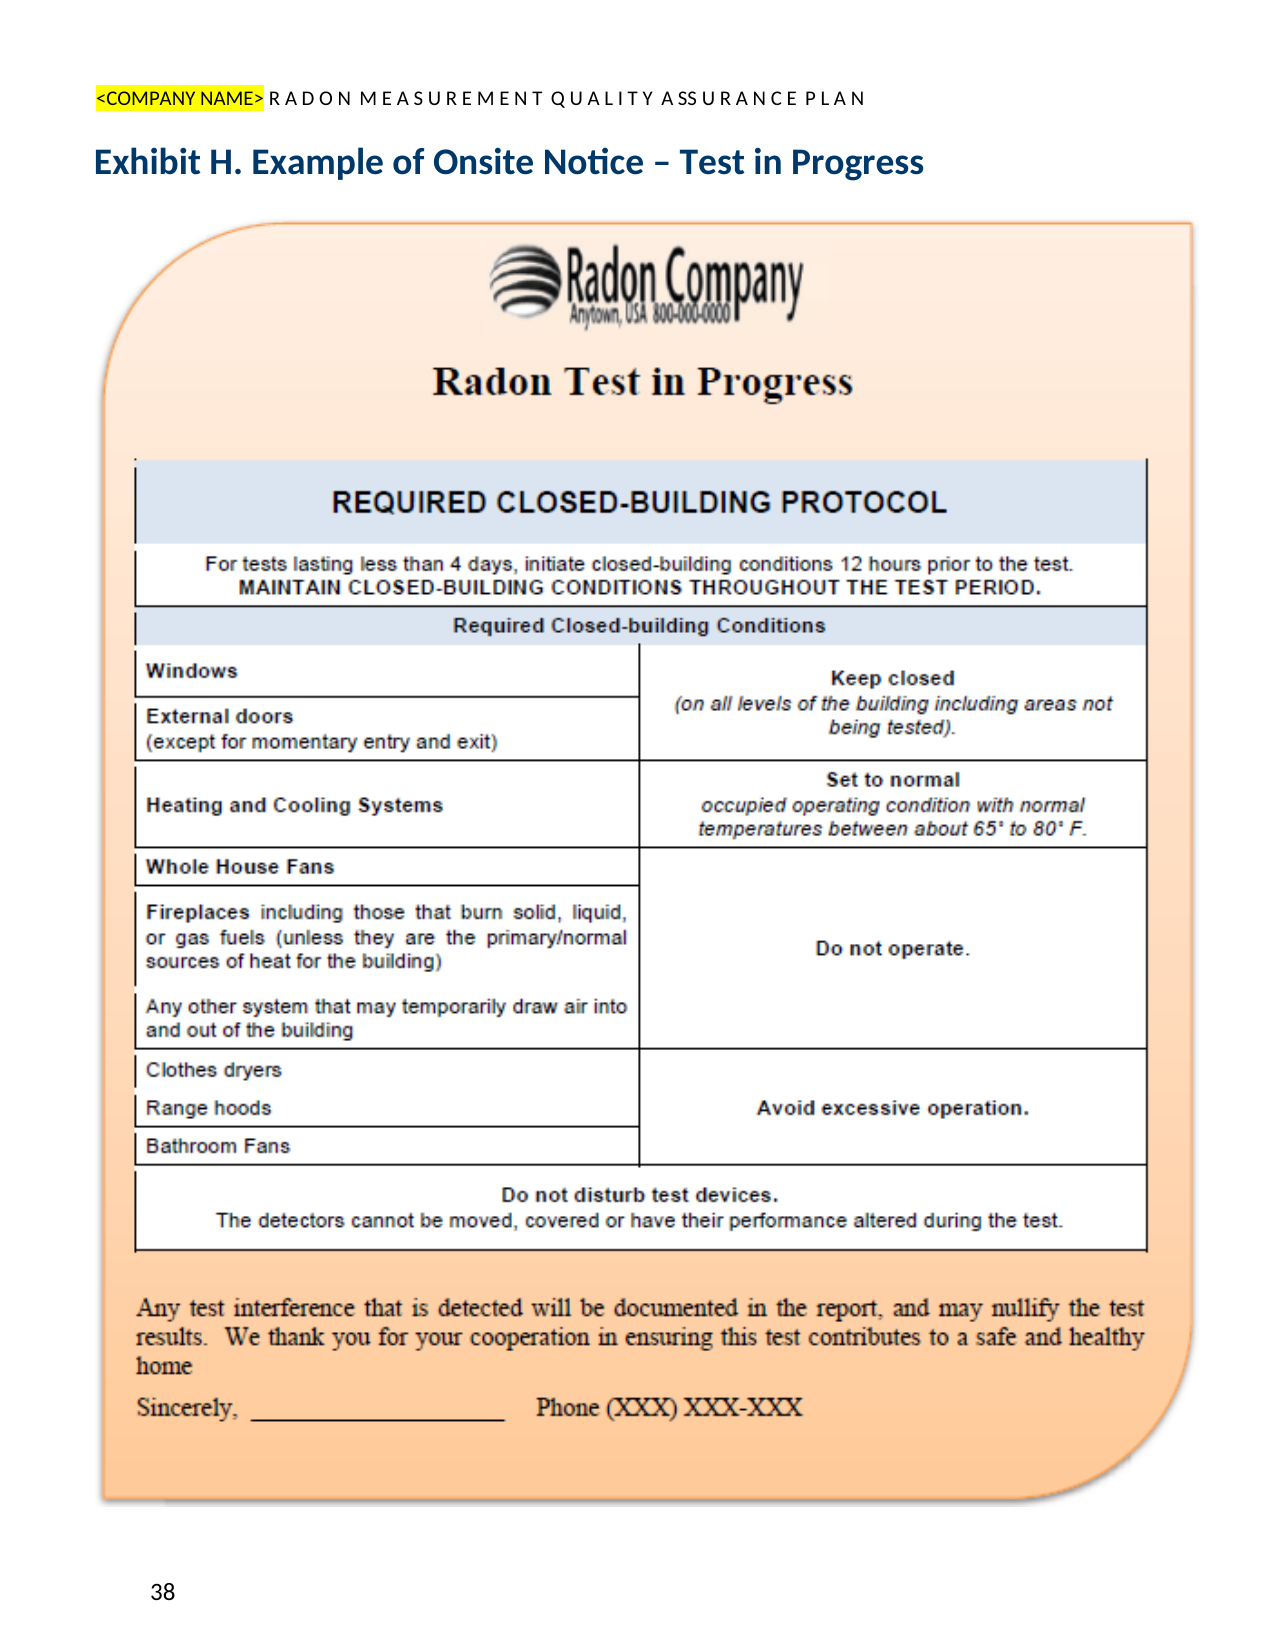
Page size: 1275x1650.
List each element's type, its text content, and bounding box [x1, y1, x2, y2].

picture [95, 214, 1199, 1507]
subtitle Exhibit H. Example of Onsite Notice – Test in Progress [94, 138, 1192, 184]
